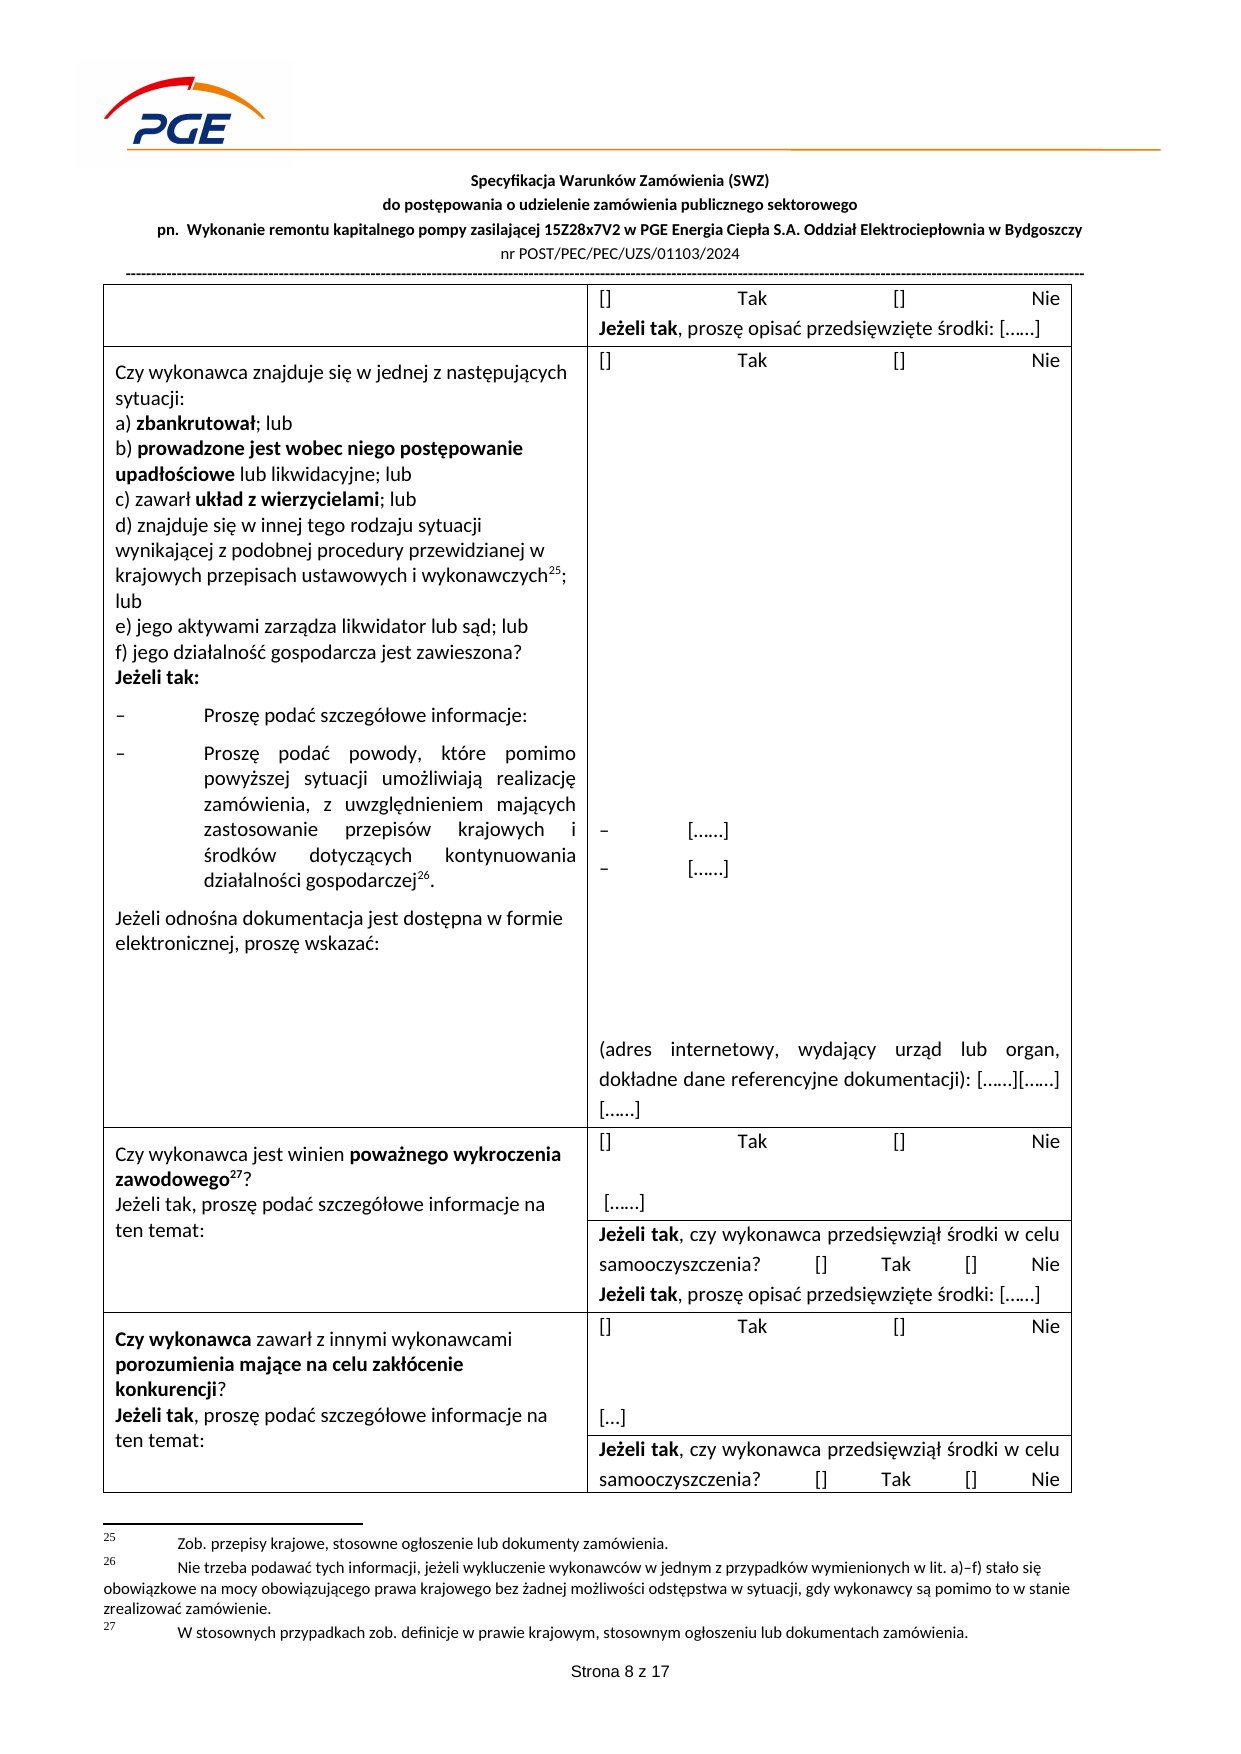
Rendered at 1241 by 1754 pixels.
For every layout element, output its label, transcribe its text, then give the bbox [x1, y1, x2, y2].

picture [75, 60, 294, 167]
table_cell Czy wykonawca zawarł z innymi wykonawcami porozumienia mające na celu zakłócenie konkurencji? Jeżeli tak, proszę podać szczegółowe informacje na ten temat: [104, 1313, 587, 1492]
table_cell Jeżeli tak, czy wykonawca przedsięwziął środki w celu samooczyszczenia? [] Tak [] Nie Jeżeli tak, proszę opisać przedsięwzięte środki: [……] [588, 1221, 1071, 1312]
table_cell [] Tak [] Nie […] [588, 1313, 1071, 1435]
table_cell Jeżeli tak, czy wykonawca przedsięwziął środki w celu samooczyszczenia? [] Tak [] Nie Jeżeli tak, proszę opisać przedsięwzięte środki: [……] [588, 1436, 1071, 1492]
table_cell [] Tak [] Nie [……] [……] (adres internetowy, wydający urząd lub organ, dokładne dane referencyjne dokumentacji): [……][……][……] [588, 347, 1071, 1127]
table_cell Czy wykonawca jest winien poważnego wykroczenia zawodowego? Jeżeli tak, proszę podać szczegółowe informacje na ten temat: [104, 1128, 587, 1312]
table_cell Czy wykonawca znajduje się w jednej z następujących sytuacji: a) zbankrutował; lub b) prowadzone jest wobec niego postępowanie upadłościowe lub likwidacyjne; lub c) zawarł układ z wierzycielami; lub d) znajduje się w innej tego rodzaju sytuacji wynikającej z podobnej procedury przewidzianej w krajowych przepisach ustawowych i wykonawczych; lub e) jego aktywami zarządza likwidator lub sąd; lub f) jego działalność gospodarcza jest zawieszona? Jeżeli tak: Proszę podać szczegółowe informacje: Proszę podać powody, które pomimo powyższej sytuacji umożliwiają realizację zamówienia, z uwzględnieniem mających zastosowanie przepisów krajowych i środków dotyczących kontynuowania działalności gospodarczej. Jeżeli odnośna dokumentacja jest dostępna w formie elektronicznej, proszę wskazać: [104, 347, 587, 1127]
table_cell [] Tak [] Nie [……] [588, 1128, 1071, 1220]
